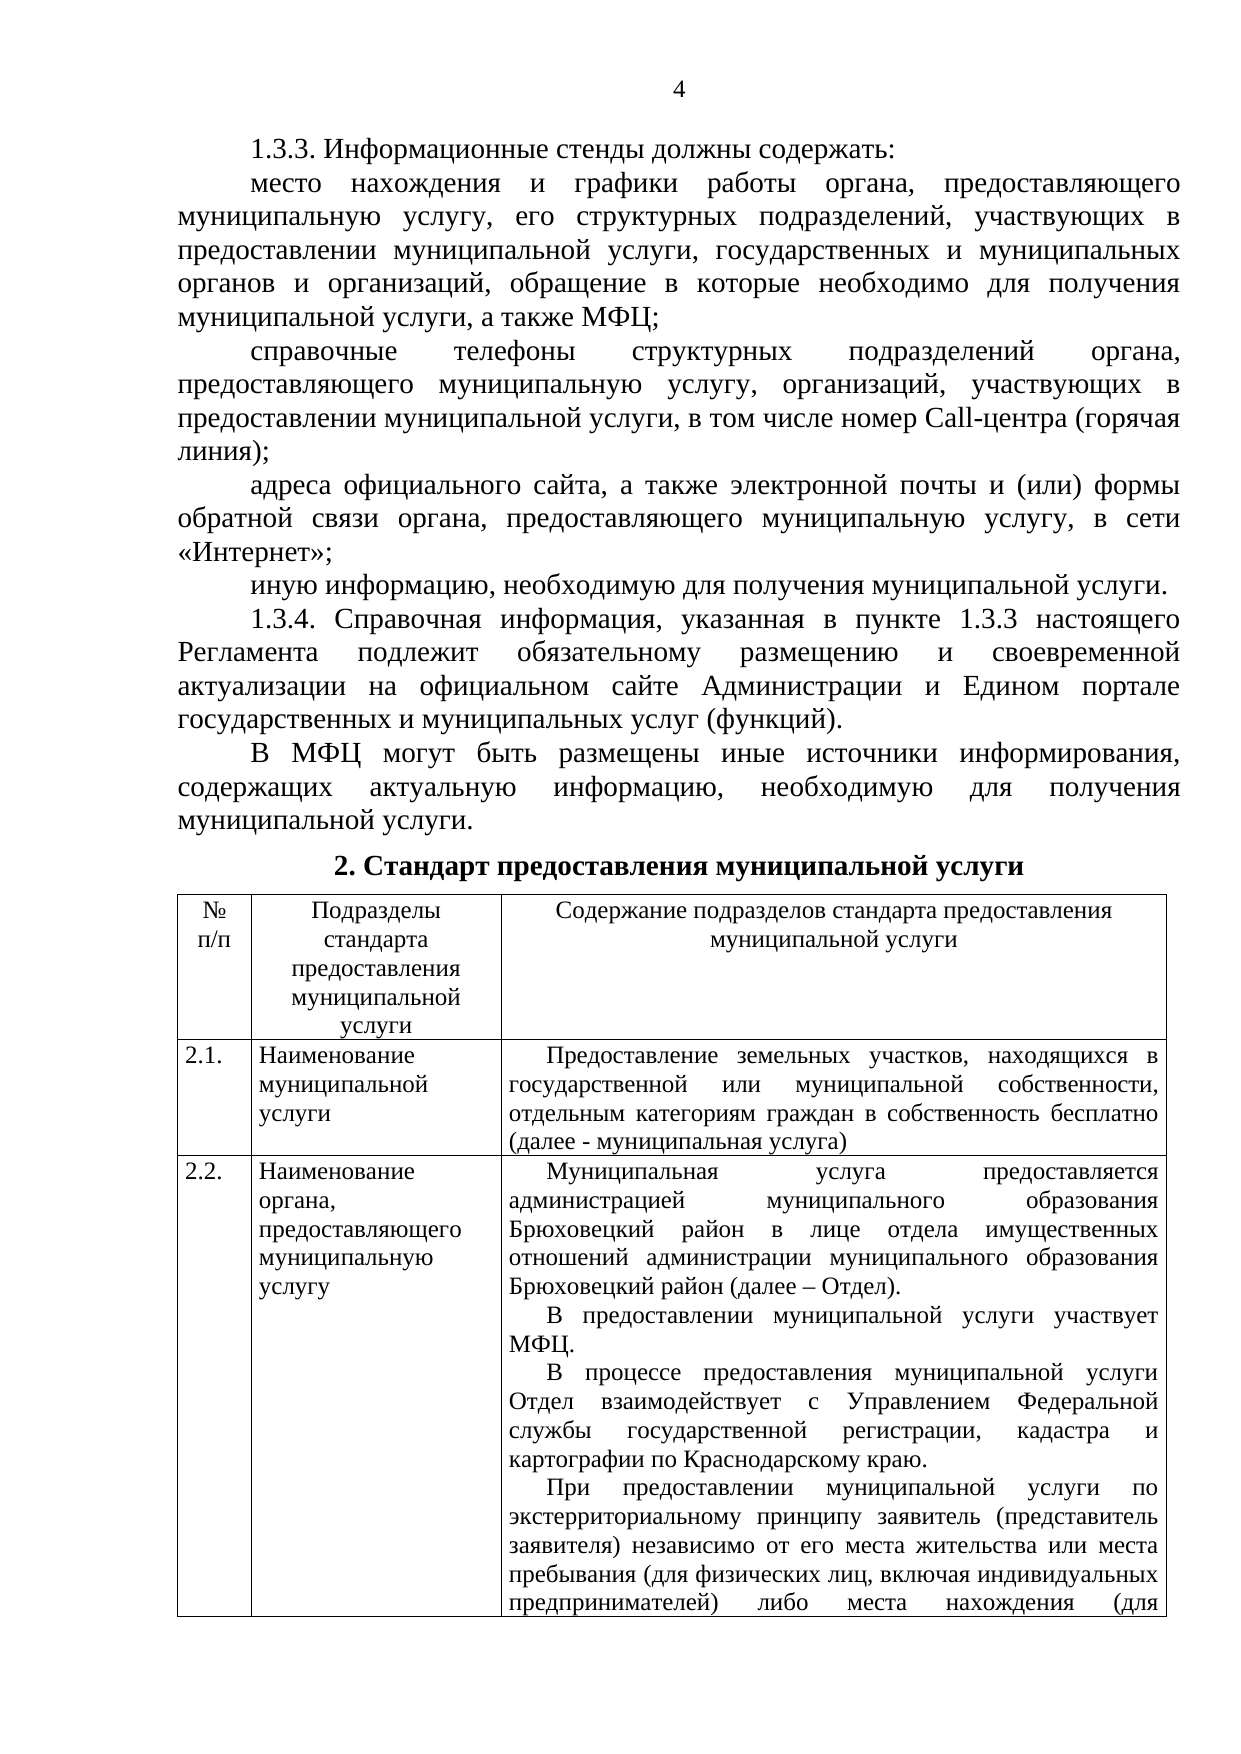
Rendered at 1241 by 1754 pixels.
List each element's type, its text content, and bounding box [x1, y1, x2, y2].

table_header Подразделы стандарта предоставления муниципальной услуги [252, 895, 501, 1039]
table_cell Предоставление земельных участков, находящихся в государственной или муниципальной собственности, отдельным категориям граждан в собственность бесплатно (далее - муниципальная услуга) [502, 1040, 1166, 1155]
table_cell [252, 1156, 501, 1616]
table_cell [502, 1156, 1166, 1616]
text место нахождения и графики работы органа, предоставляющего муниципальную услугу, его структурных подразделений, участвующих в предоставлении муниципальной услуги, государственных и муниципальных органов и организаций, обращение в которые необходимо для получения муниципальной услуги, а также МФЦ; [177, 165, 1181, 333]
text иную информацию, необходимую для получения муниципальной услуги. [177, 567, 1181, 601]
table_header Содержание подразделов стандарта предоставления муниципальной услуги [502, 895, 1166, 1039]
text 2. Стандарт предоставления муниципальной услуги [177, 848, 1181, 882]
text справочные телефоны структурных подразделений органа, предоставляющего муниципальную услугу, организаций, участвующих в предоставлении муниципальной услуги, в том числе номер Call-центра (горячая линия); [177, 333, 1181, 467]
text В МФЦ могут быть размещены иные источники информирования, содержащих актуальную информацию, необходимую для получения муниципальной услуги. [177, 735, 1181, 836]
table_header № п/п [178, 895, 251, 1039]
text 1.3.4. Справочная информация, указанная в пункте 1.3.3 настоящего Регламента подлежит обязательному размещению и своевременной актуализации на официальном сайте Администрации и Едином портале государственных и муниципальных услуг (функций). [177, 601, 1181, 735]
text 1.3.3. Информационные стенды должны содержать: [177, 131, 1181, 165]
table_cell 2.2. [178, 1156, 251, 1616]
table_cell 2.1. [178, 1040, 251, 1155]
text адреса официального сайта, а также электронной почты и (или) формы обратной связи органа, предоставляющего муниципальную услугу, в сети «Интернет»; [177, 467, 1181, 567]
table_cell Наименование муниципальной услуги [252, 1040, 501, 1155]
